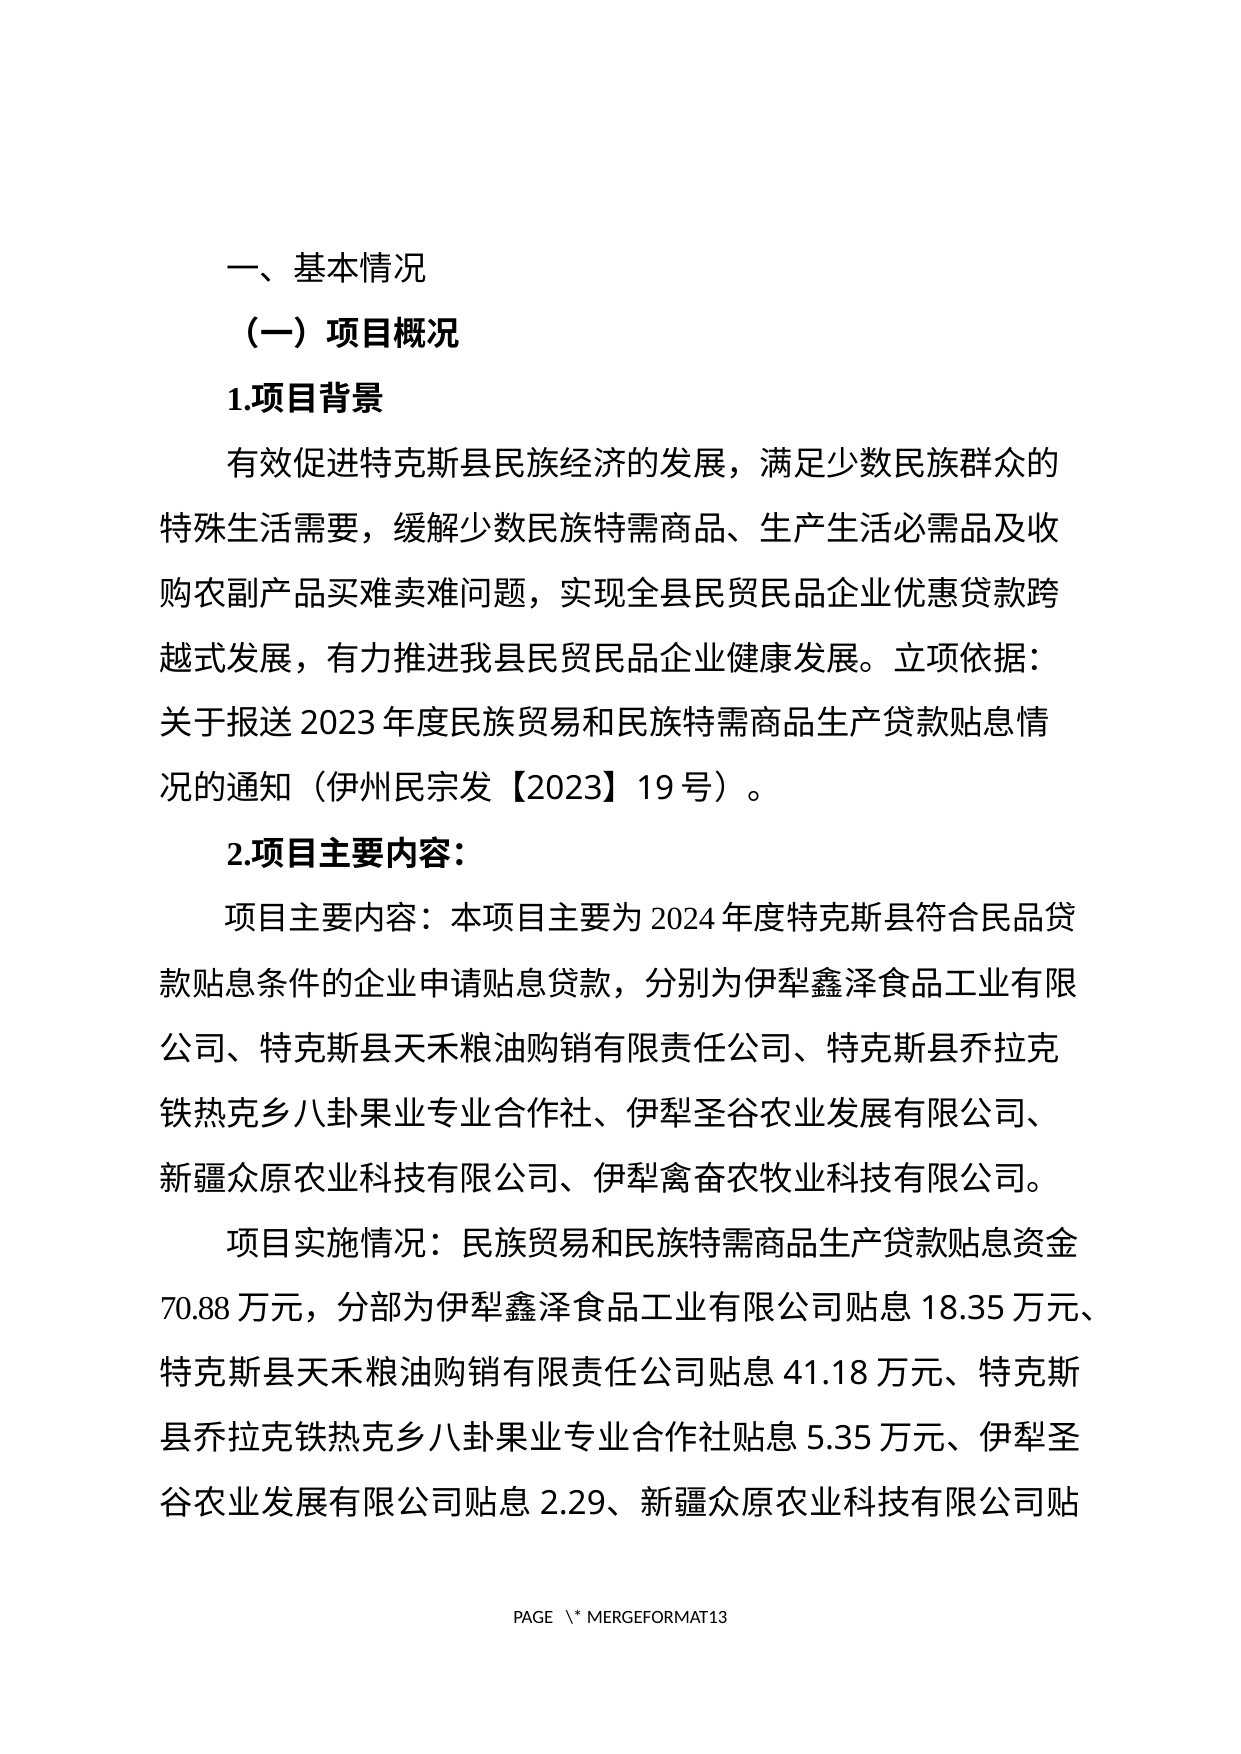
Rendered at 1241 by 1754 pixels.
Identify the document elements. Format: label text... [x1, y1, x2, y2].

text 1.项目背景 [159, 363, 1081, 428]
title 2.项目主要内容： [159, 818, 1081, 883]
text 项目主要内容：本项目主要为2024年度特克斯县符合民品贷款贴息条件的企业申请贴息贷款，分别为伊犁鑫泽食品工业有限公司、特克斯县天禾粮油购销有限责任公司、特克斯县乔拉克铁热克乡八卦果业专业合作社、伊犁圣谷农业发展有限公司、新疆众原农业科技有限公司、伊犁禽奋农牧业科技有限公司。 [159, 883, 1081, 1208]
text 一、基本情况 [159, 233, 1081, 298]
text （一）项目概况 [159, 298, 1081, 363]
text 有效促进特克斯县民族经济的发展，满足少数民族群众的特殊生活需要，缓解少数民族特需商品、生产生活必需品及收购农副产品买难卖难问题，实现全县民贸民品企业优惠贷款跨越式发展，有力推进我县民贸民品企业健康发展。立项依据：关于报送2023年度民族贸易和民族特需商品生产贷款贴息情况的通知（伊州民宗发【2023】19号）。 [159, 428, 1081, 818]
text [159, 1208, 1081, 1533]
